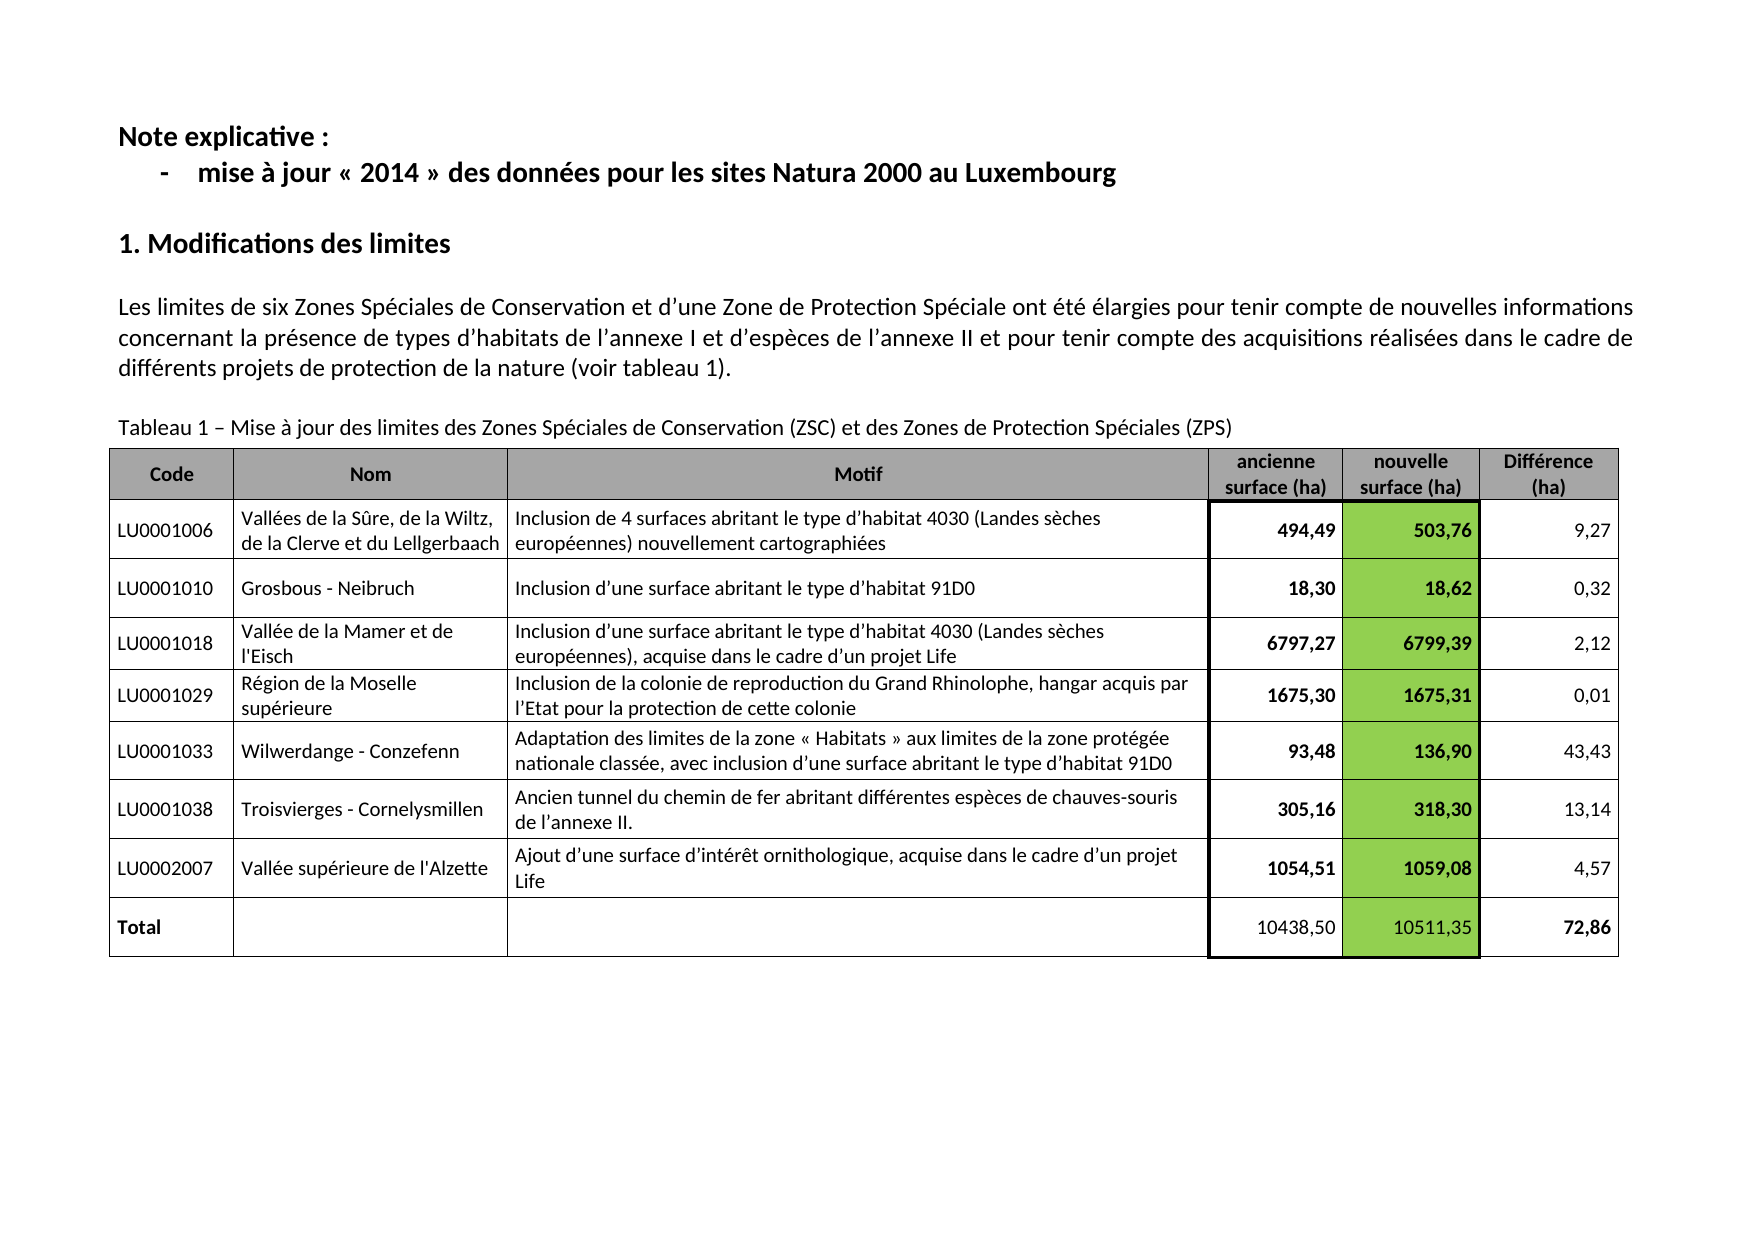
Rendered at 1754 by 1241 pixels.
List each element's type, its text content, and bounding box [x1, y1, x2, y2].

text Note explicative : [118, 118, 1636, 154]
table_cell Vallée supérieure de l'Alzette [234, 839, 507, 897]
table_header ancienne surface (ha) [1209, 449, 1342, 499]
table_cell LU0001006 [110, 500, 233, 558]
table_cell 6799,39 [1343, 618, 1478, 669]
table_cell 318,30 [1343, 780, 1478, 838]
table_cell 6797,27 [1211, 618, 1342, 669]
table_cell 72,86 [1481, 898, 1618, 956]
table_cell Total [110, 898, 233, 956]
text 1. Modifications des limites [118, 225, 1636, 261]
table_cell 18,30 [1211, 559, 1342, 617]
table_cell LU0001018 [110, 618, 233, 669]
text Les limites de six Zones Spéciales de Conservation et d’une Zone de Protection Spéciale ont été élargies pour tenir compte de nouvelles informations concernant la présence de types d’habitats de l’annexe I et d’espèces de l’annexe II et pour tenir compte des acquisitions réalisées dans le cadre de différents projets de protection de la nature (voir tableau 1). [118, 291, 1636, 383]
table_cell 1054,51 [1211, 839, 1342, 897]
table_cell 93,48 [1211, 722, 1342, 779]
table_cell Adaptation des limites de la zone « Habitats » aux limites de la zone protégée nationale classée, avec inclusion d’une surface abritant le type d’habitat 91D0 [508, 722, 1207, 779]
table_header nouvelle surface (ha) [1343, 449, 1479, 499]
table_cell LU0002007 [110, 839, 233, 897]
table_cell Vallée de la Mamer et de l'Eisch [234, 618, 507, 669]
list mise à jour « 2014 » des données pour les sites Natura 2000 au Luxembourg [160, 154, 1636, 189]
table_cell 1675,31 [1343, 670, 1478, 721]
table_cell 4,57 [1481, 839, 1618, 897]
table_cell LU0001038 [110, 780, 233, 838]
table_cell Région de la Moselle supérieure [234, 670, 507, 721]
table_cell 10438,50 [1211, 898, 1342, 956]
table_cell 0,01 [1481, 670, 1618, 721]
table_cell Wilwerdange - Conzefenn [234, 722, 507, 779]
table_cell Inclusion d’une surface abritant le type d’habitat 91D0 [508, 559, 1207, 617]
table_cell 1675,30 [1211, 670, 1342, 721]
table_cell 1059,08 [1343, 839, 1478, 897]
table_cell 18,62 [1343, 559, 1478, 617]
table_cell 13,14 [1481, 780, 1618, 838]
table_cell 494,49 [1211, 503, 1342, 558]
table_header Motif [508, 449, 1208, 499]
table_header Nom [234, 449, 507, 499]
table_cell 2,12 [1481, 618, 1618, 669]
table_cell Troisvierges - Cornelysmillen [234, 780, 507, 838]
table_cell Ajout d’une surface d’intérêt ornithologique, acquise dans le cadre d’un projet Life [508, 839, 1207, 897]
table_cell [508, 898, 1207, 956]
table_cell 305,16 [1211, 780, 1342, 838]
text Tableau 1 – Mise à jour des limites des Zones Spéciales de Conservation (ZSC) et des Zones de Protection Spéciales (ZPS) [118, 413, 1636, 441]
table_cell [234, 898, 507, 956]
table_cell LU0001029 [110, 670, 233, 721]
table_cell 10511,35 [1343, 898, 1478, 956]
table_cell Inclusion de la colonie de reproduction du Grand Rhinolophe, hangar acquis par l’Etat pour la protection de cette colonie [508, 670, 1207, 721]
table_cell Inclusion d’une surface abritant le type d’habitat 4030 (Landes sèches européennes), acquise dans le cadre d’un projet Life [508, 618, 1207, 669]
table_cell 43,43 [1481, 722, 1618, 779]
table_cell 0,32 [1481, 559, 1618, 617]
table_cell Vallées de la Sûre, de la Wiltz, de la Clerve et du Lellgerbaach [234, 500, 507, 558]
table_cell LU0001033 [110, 722, 233, 779]
table_cell Inclusion de 4 surfaces abritant le type d’habitat 4030 (Landes sèches européennes) nouvellement cartographiées [508, 500, 1207, 558]
table_header Code [110, 449, 233, 499]
table_cell LU0001010 [110, 559, 233, 617]
table_header Différence (ha) [1480, 449, 1618, 499]
table_cell Grosbous - Neibruch [234, 559, 507, 617]
table_cell Ancien tunnel du chemin de fer abritant différentes espèces de chauves-souris de l’annexe II. [508, 780, 1207, 838]
table_cell 9,27 [1481, 500, 1618, 558]
table_cell 503,76 [1343, 503, 1478, 558]
table_cell 136,90 [1343, 722, 1478, 779]
